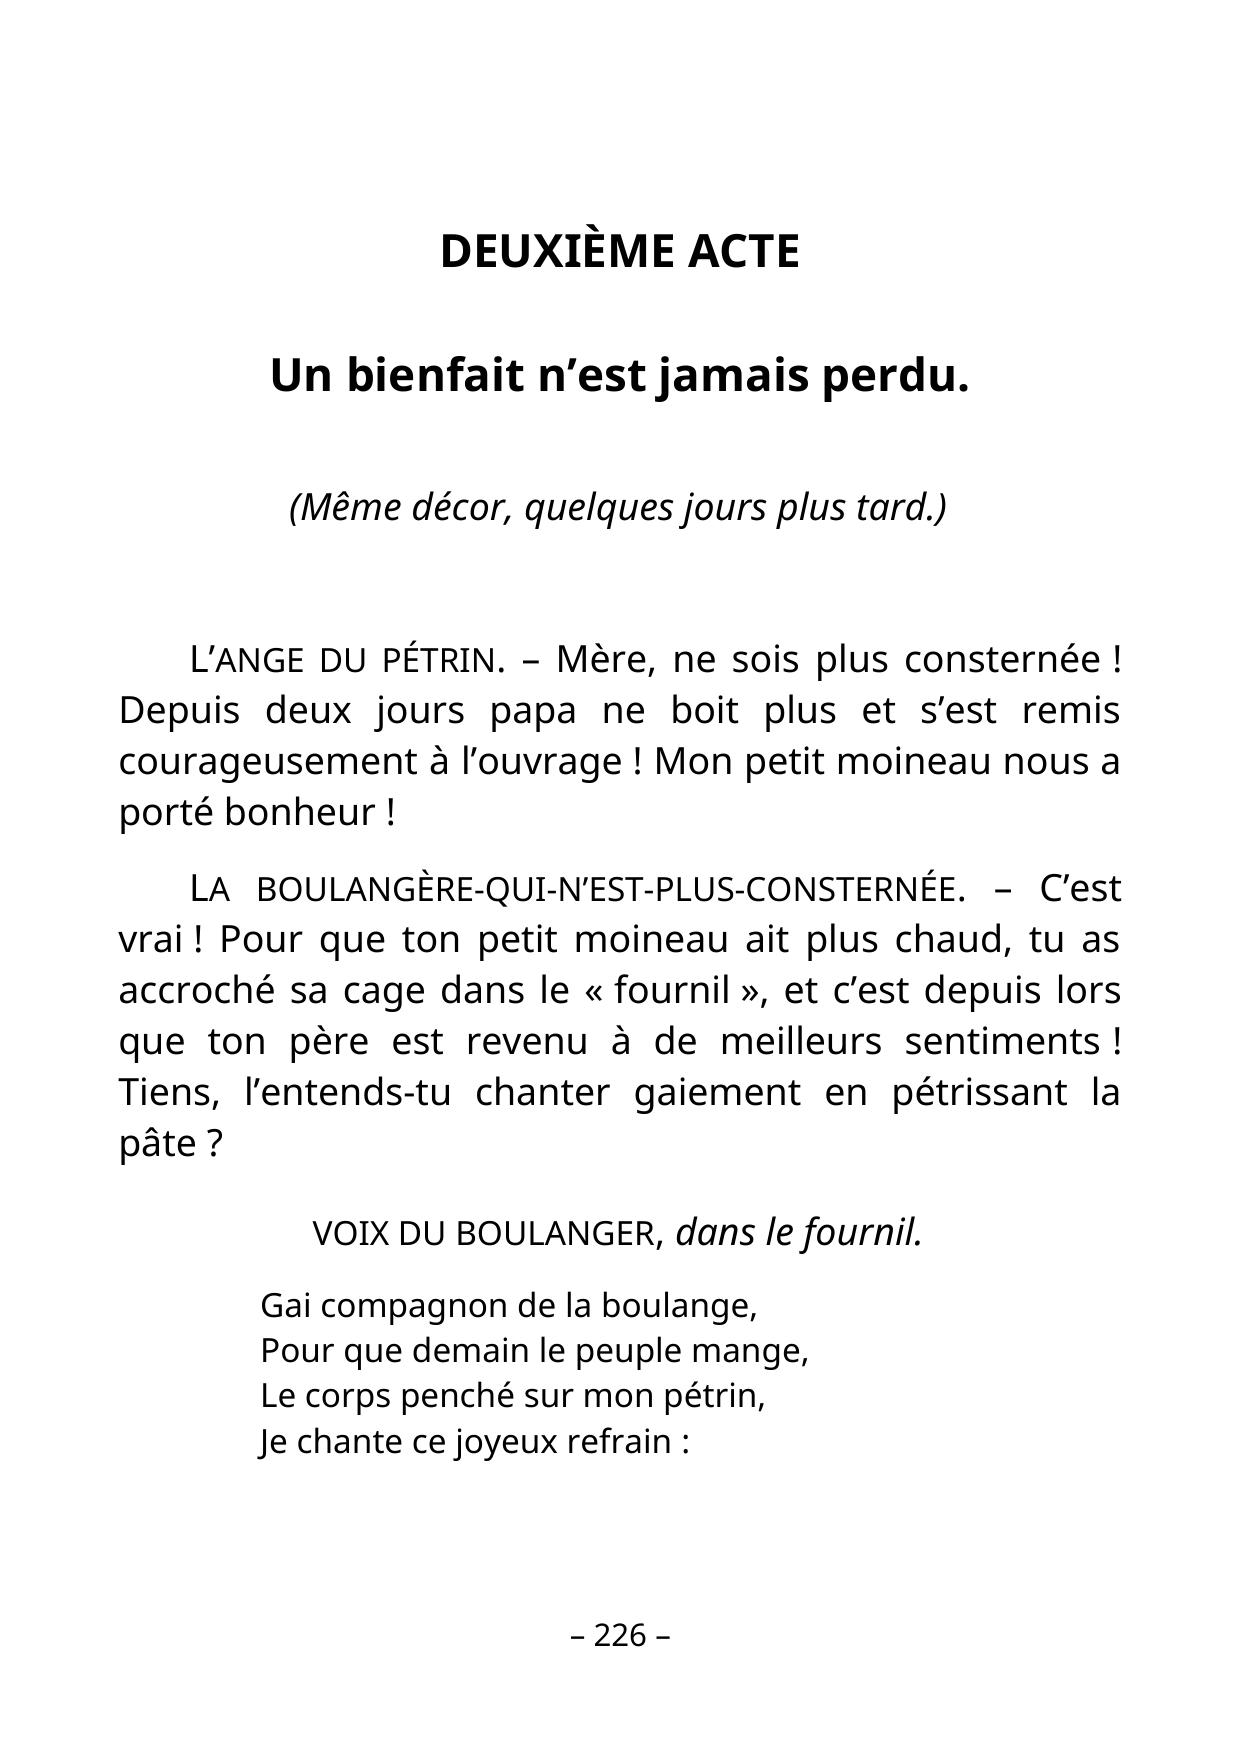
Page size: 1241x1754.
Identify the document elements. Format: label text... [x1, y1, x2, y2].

text Pour que demain le peuple mange, [260, 1327, 1122, 1372]
text Gai compagnon de la boulange, [260, 1281, 1122, 1327]
text Je chante ce joyeux refrain : [260, 1418, 1122, 1463]
text LA BOULANGÈRE-QUI-N’EST-PLUS-CONSTERNÉE. – C’est vrai ! Pour que ton petit moineau ait plus chaud, tu as accroché sa cage dans le « fournil », et c’est depuis lors que ton père est revenu à de meilleurs sentiments ! Tiens, l’entends-tu chanter gaiement en pétrissant la pâte ? [118, 862, 1122, 1168]
subtitle DEUXIÈME ACTE Un bienfait n’est jamais perdu. [118, 218, 1122, 405]
text VOIX DU BOULANGER, dans le fournil. [118, 1205, 1122, 1256]
text Le corps penché sur mon pétrin, [260, 1372, 1122, 1418]
text L’ANGE DU PÉTRIN. – Mère, ne sois plus consternée ! Depuis deux jours papa ne boit plus et s’est remis courageusement à l’ouvrage ! Mon petit moineau nous a porté bonheur ! [118, 632, 1122, 837]
text (Même décor, quelques jours plus tard.) [118, 480, 1122, 531]
